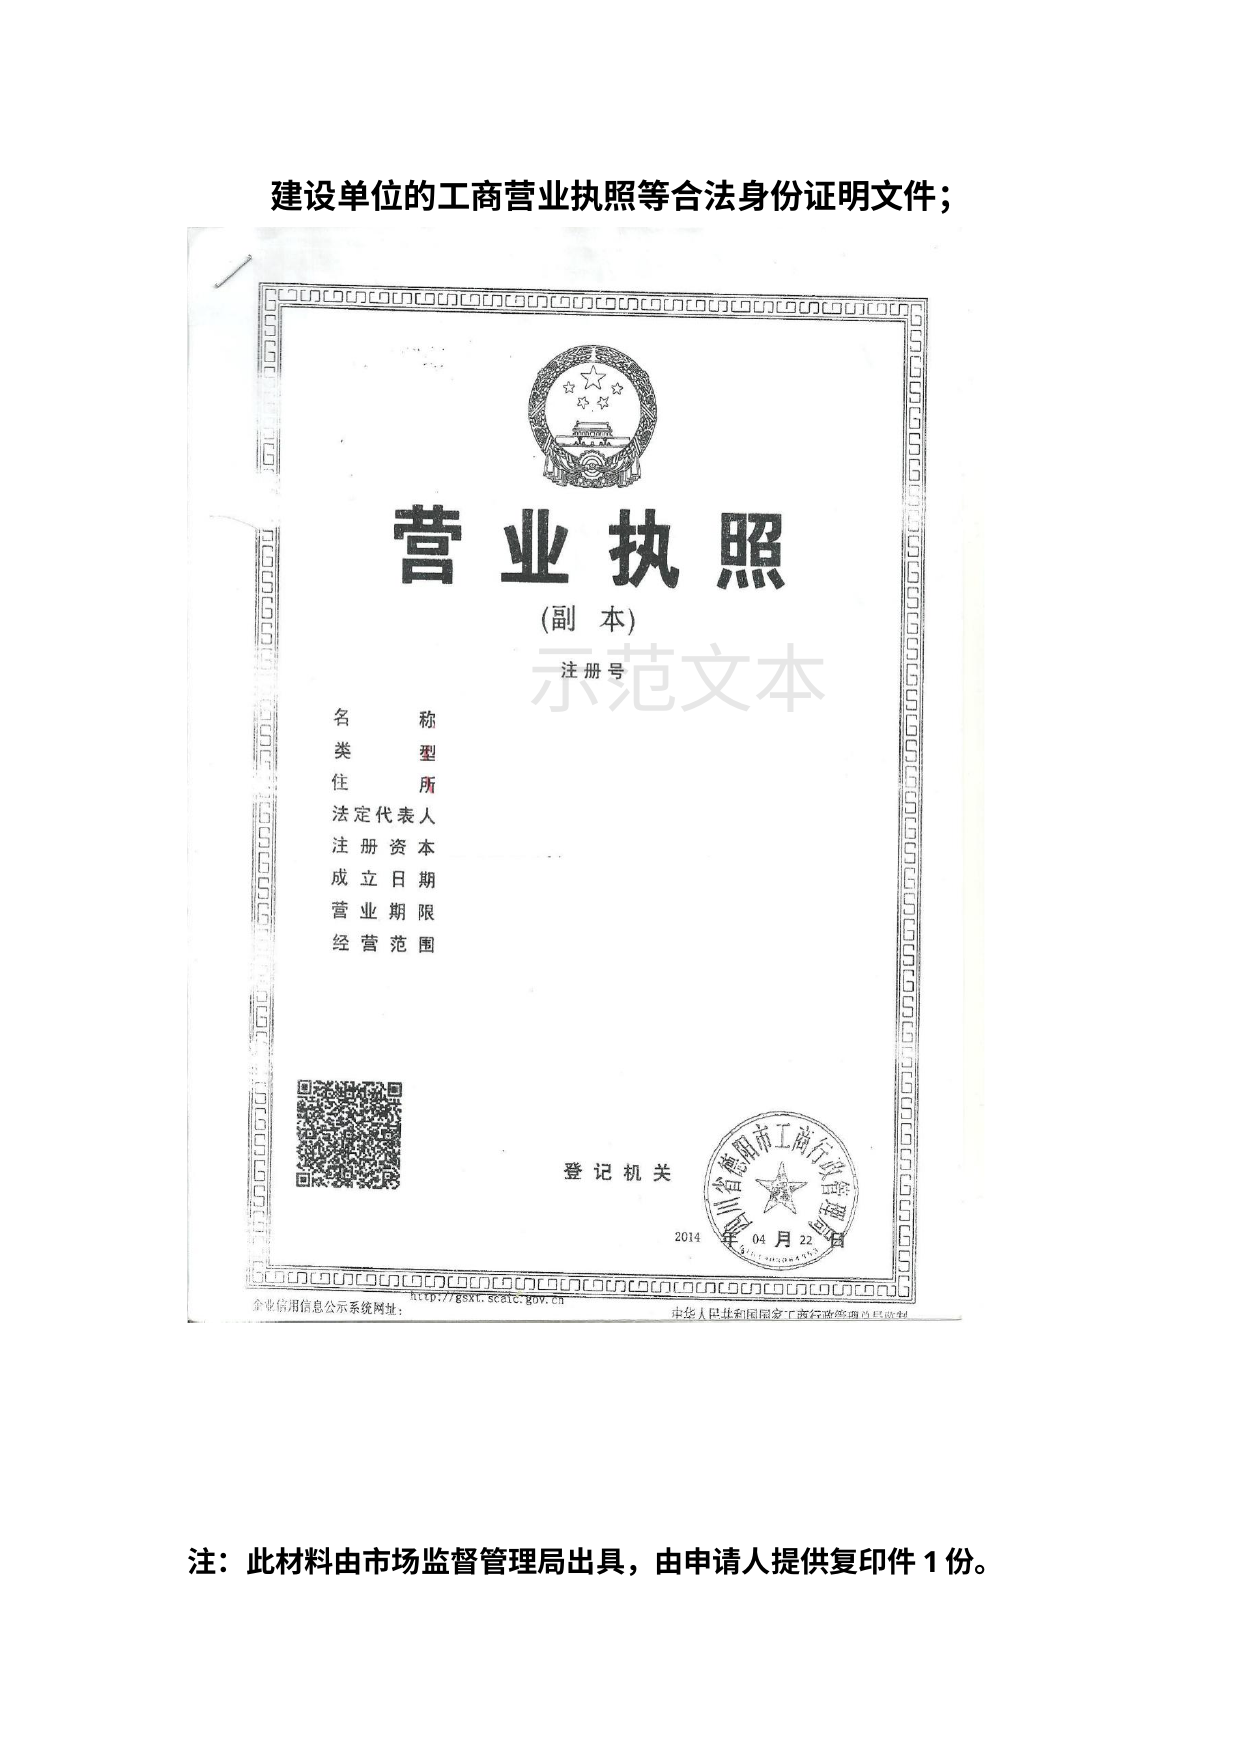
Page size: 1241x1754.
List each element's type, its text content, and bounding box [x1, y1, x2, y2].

text 注：此材料由市场监督管理局出具，由申请人提供复印件1份。 [187, 1527, 1053, 1592]
picture [187, 227, 985, 1323]
text 建设单位的工商营业执照等合法身份证明文件； [187, 162, 1053, 227]
